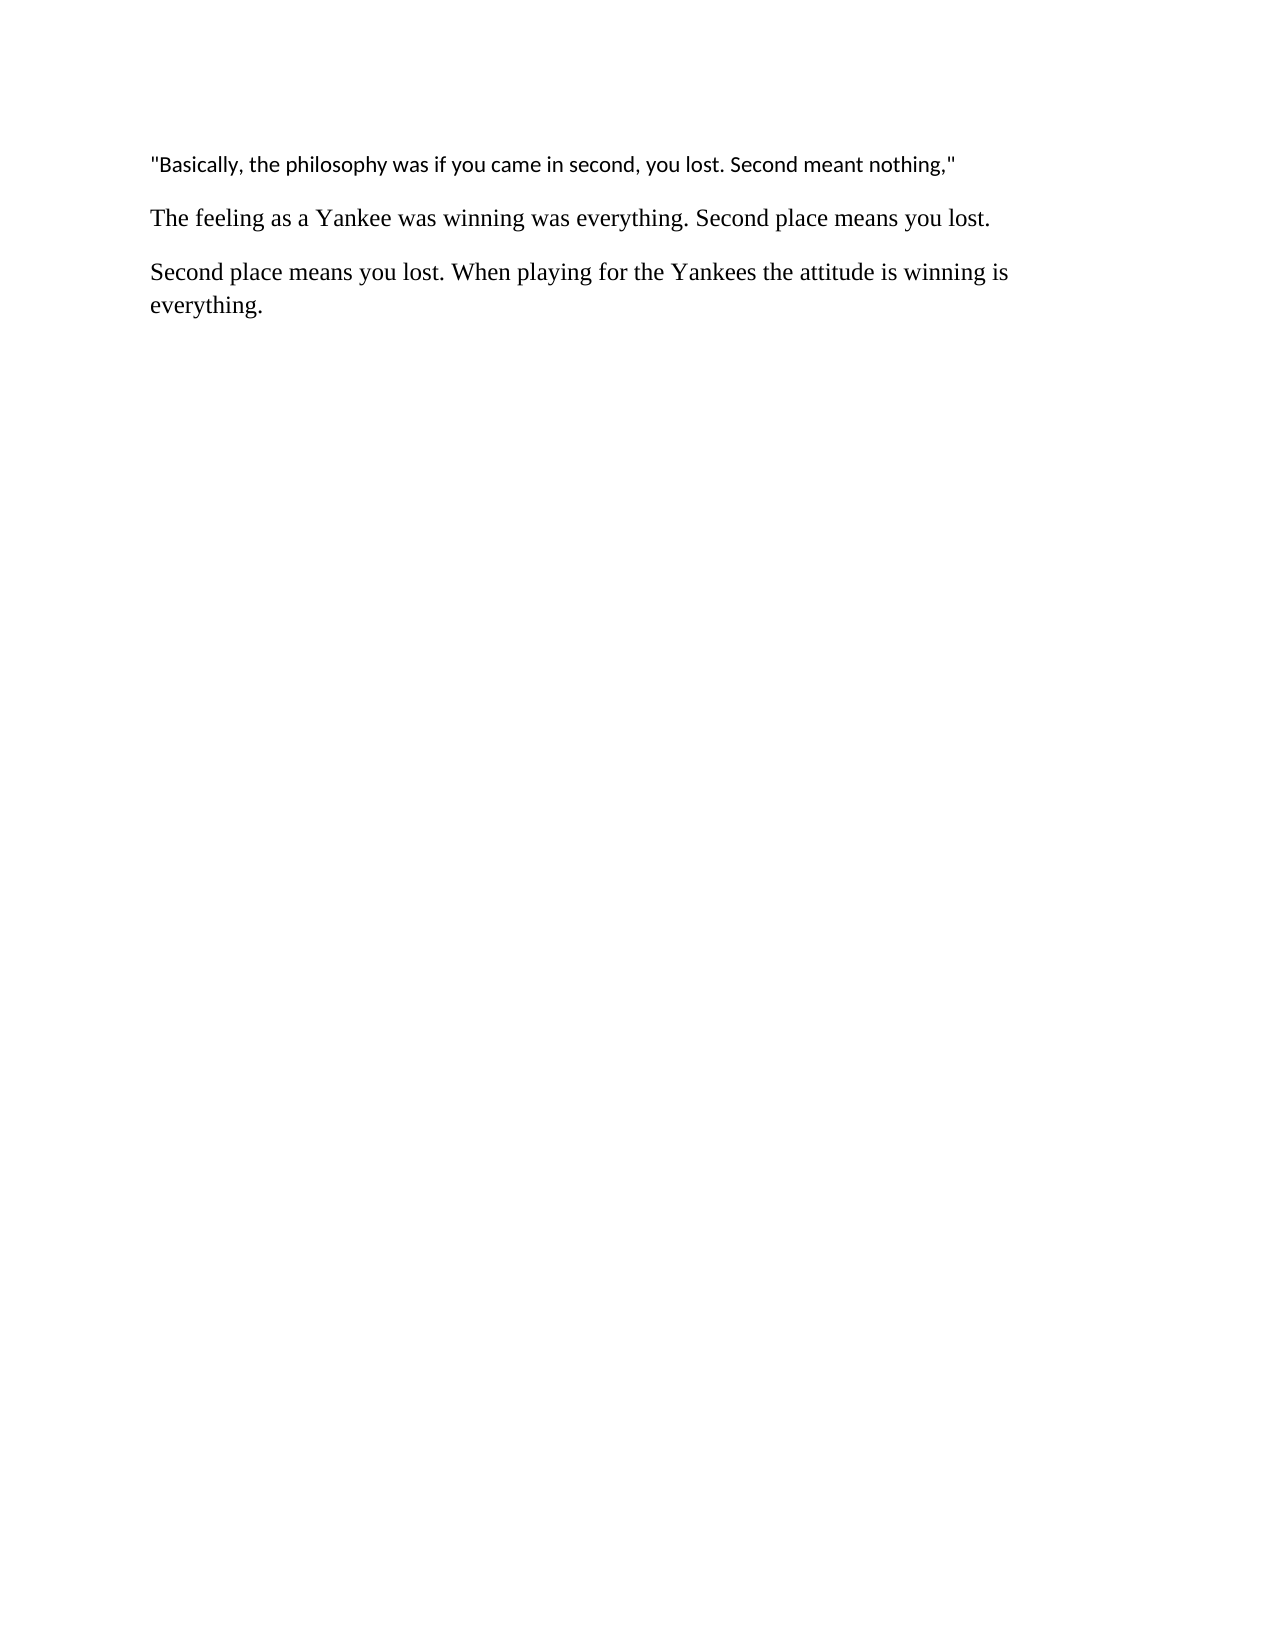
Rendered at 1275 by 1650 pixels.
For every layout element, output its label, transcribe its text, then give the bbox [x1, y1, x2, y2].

text Second place means you lost. When playing for the Yankees the attitude is winning is everything. [150, 257, 1125, 319]
text "Basically, the philosophy was if you came in second, you lost. Second meant nothing," [150, 150, 1125, 178]
text The feeling as a Yankee was winning was everything. Second place means you lost. [150, 203, 1125, 232]
